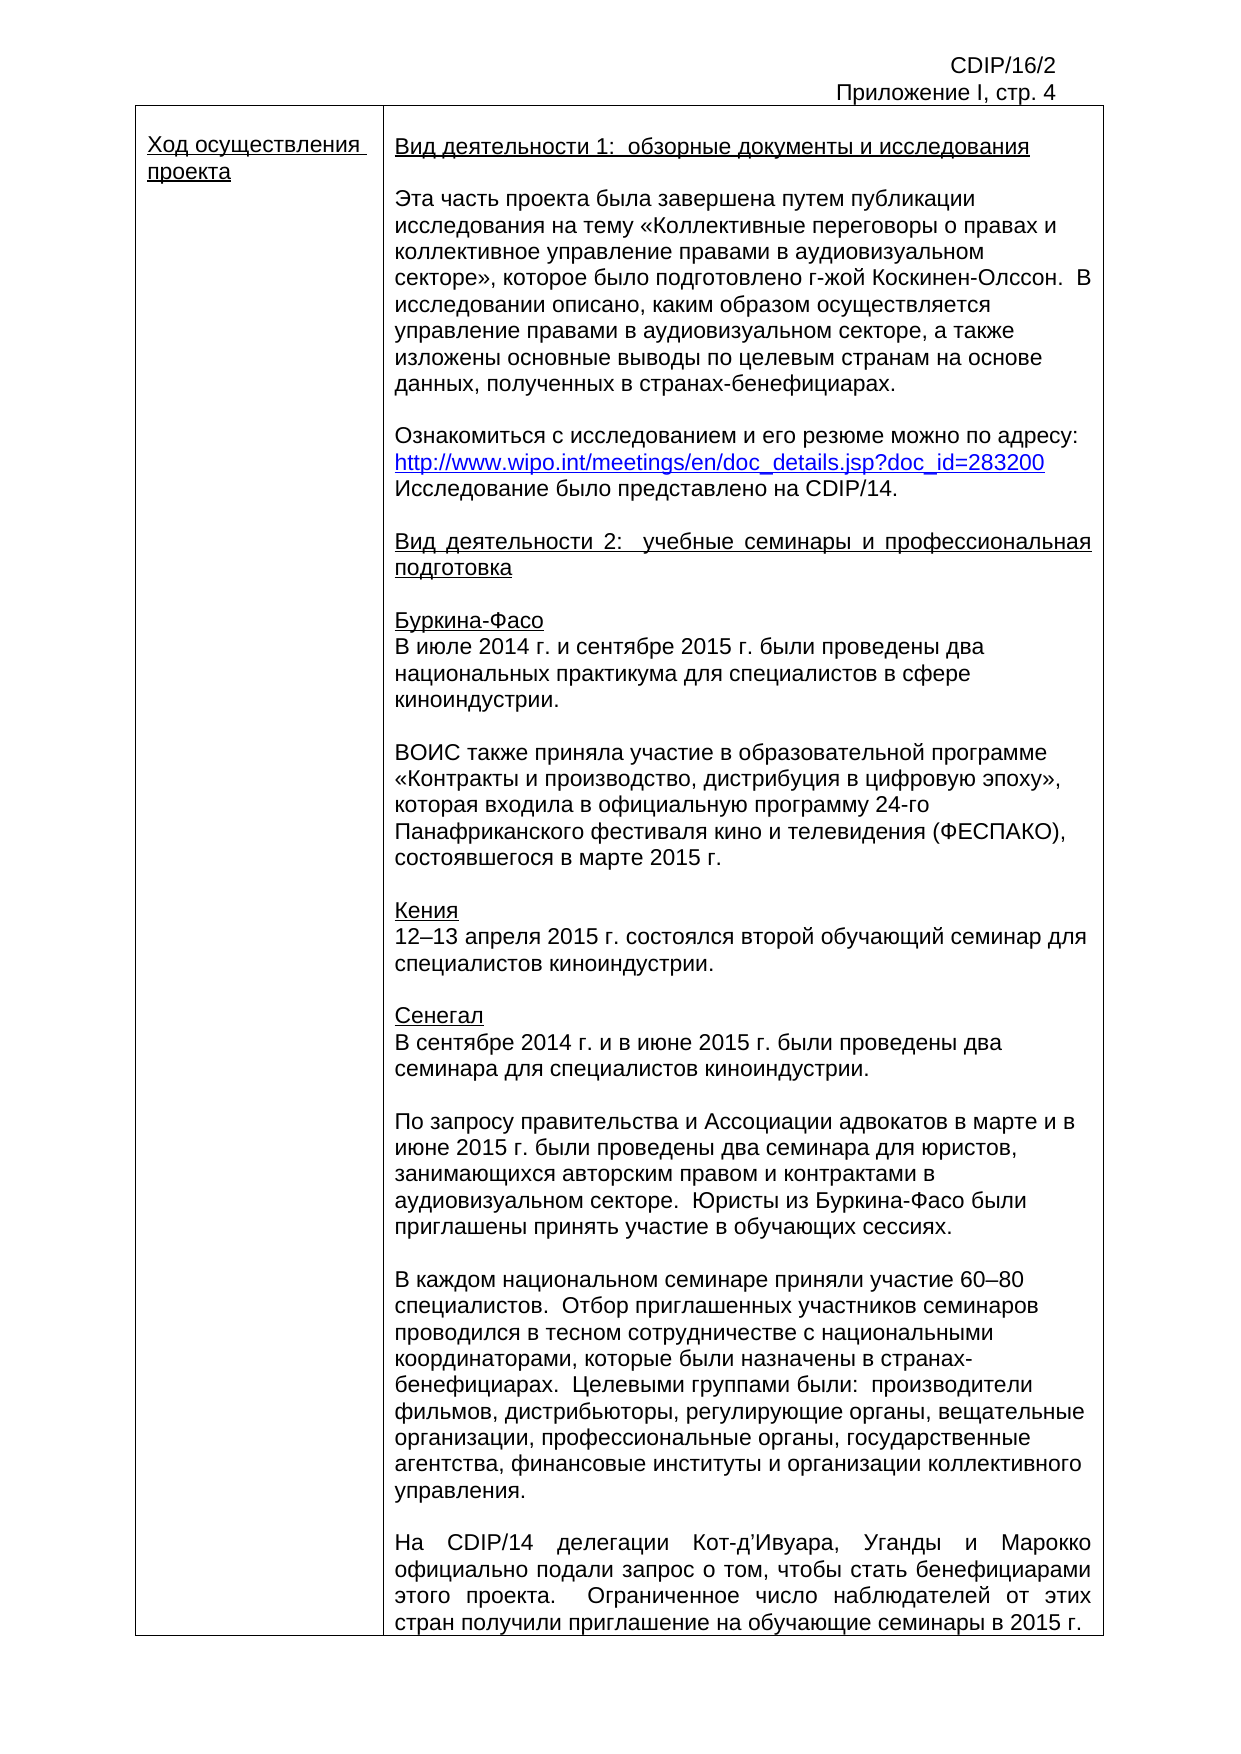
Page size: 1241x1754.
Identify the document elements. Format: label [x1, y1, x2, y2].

table_cell [384, 106, 1103, 1635]
table_cell [136, 106, 383, 1635]
